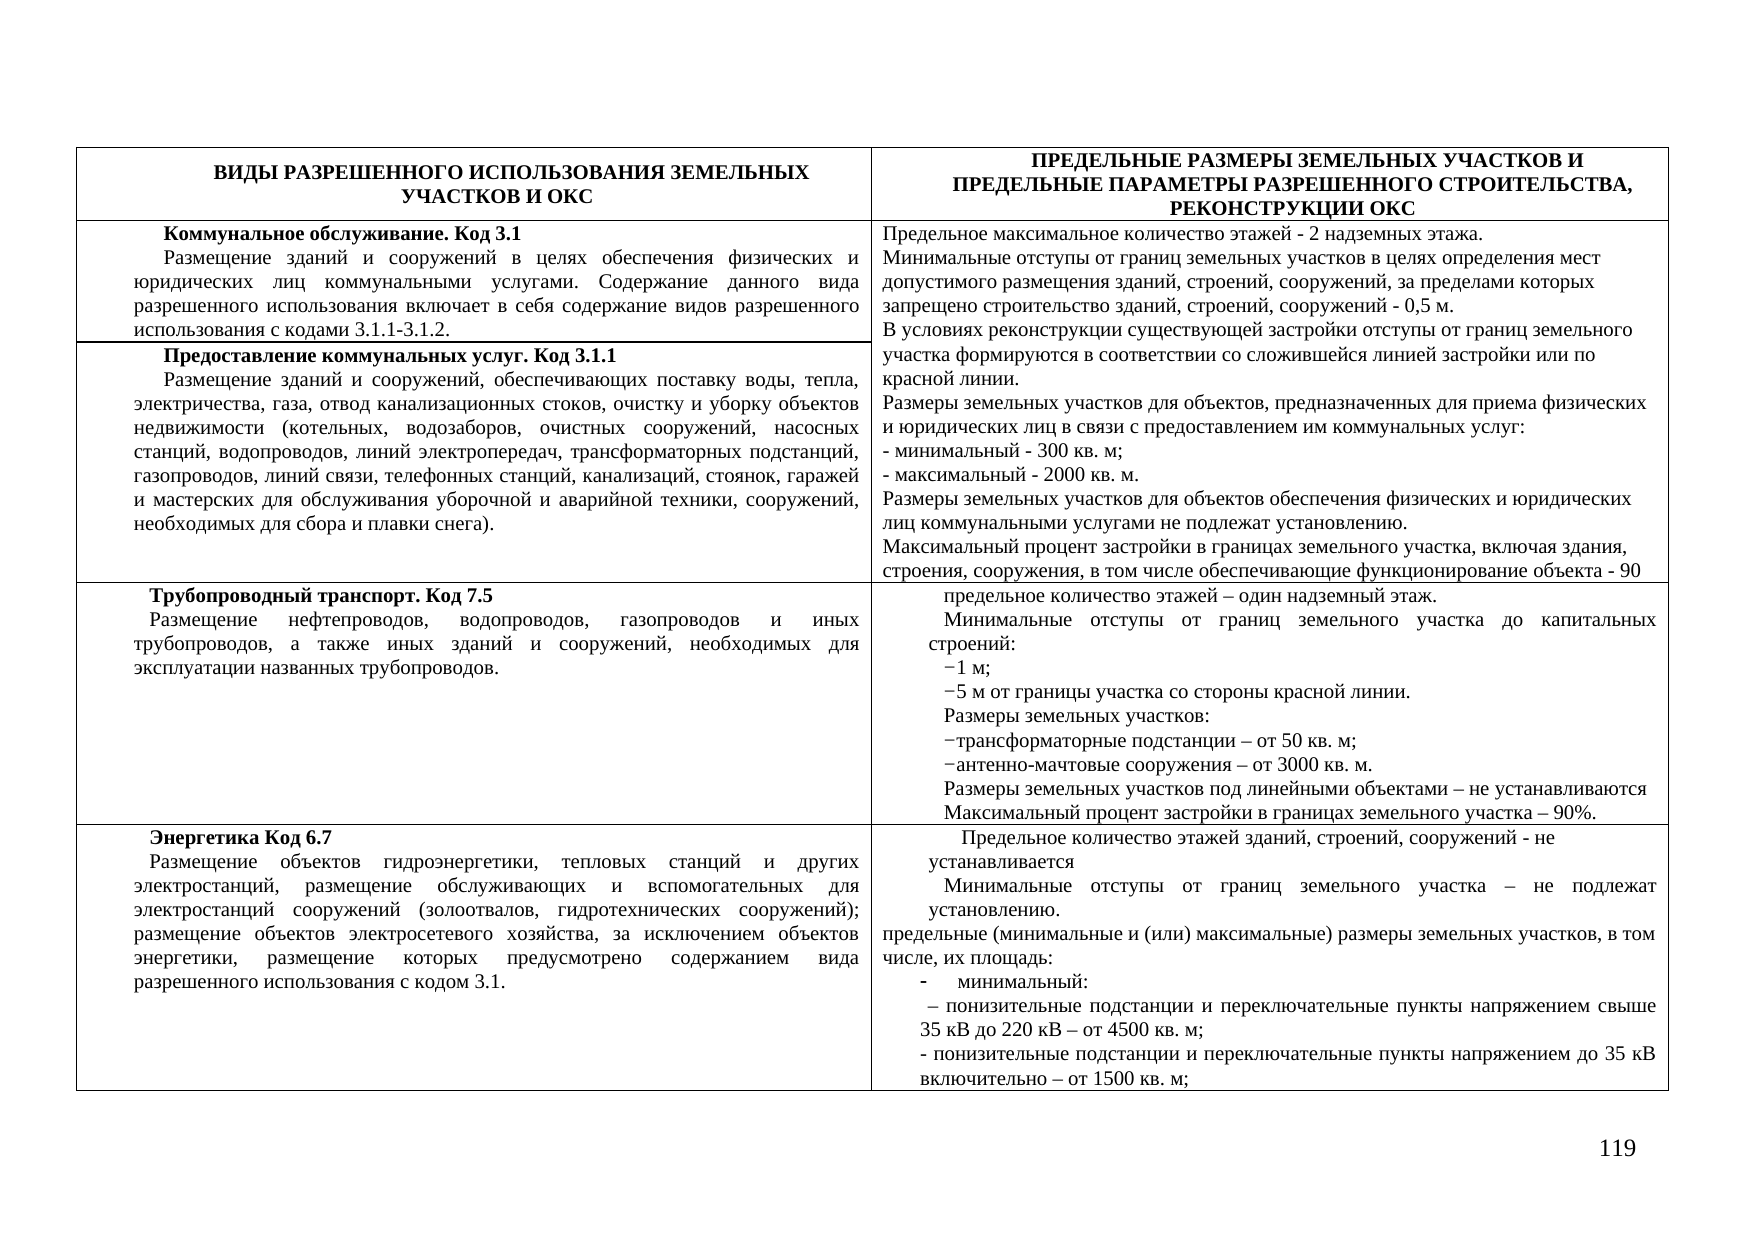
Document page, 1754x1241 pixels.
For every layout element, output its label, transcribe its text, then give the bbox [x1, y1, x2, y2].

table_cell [872, 825, 1668, 1089]
table_cell Предоставление коммунальных услуг. Код 3.1.1 Размещение зданий и сооружений, обеспечивающих поставку воды, тепла, электричества, газа, отвод канализационных стоков, очистку и уборку объектов недвижимости (котельных, водозаборов, очистных сооружений, насосных станций, водопроводов, линий электропередач, трансформаторных подстанций, газопроводов, линий связи, телефонных станций, канализаций, стоянок, гаражей и мастерских для обслуживания уборочной и аварийной техники, сооружений, необходимых для сбора и плавки снега). [77, 343, 871, 582]
table_cell Трубопроводный транспорт. Код 7.5 Размещение нефтепроводов, водопроводов, газопроводов и иных трубопроводов, а также иных зданий и сооружений, необходимых для эксплуатации названных трубопроводов. [77, 583, 871, 824]
table_cell предельное количество этажей – один надземный этаж. Минимальные отступы от границ земельного участка до капитальных строений: − 1 м; − 5 м от границы участка со стороны красной линии. Размеры земельных участков: − трансформаторные подстанции – от 50 кв. м; − антенно-мачтовые сооружения – от 3000 кв. м. Размеры земельных участков под линейными объектами – не устанавливаются Максимальный процент застройки в границах земельного участка – 90%. [872, 583, 1668, 824]
table_cell Коммунальное обслуживание. Код 3.1 Размещение зданий и сооружений в целях обеспечения физических и юридических лиц коммунальными услугами. Содержание данного вида разрешенного использования включает в себя содержание видов разрешенного использования с кодами 3.1.1-3.1.2. [77, 221, 871, 341]
table_header ВИДЫ РАЗРЕШЕННОГО ИСПОЛЬЗОВАНИЯ ЗЕМЕЛЬНЫХ УЧАСТКОВ И ОКС [77, 148, 871, 220]
table_header ПРЕДЕЛЬНЫЕ РАЗМЕРЫ ЗЕМЕЛЬНЫХ УЧАСТКОВ И ПРЕДЕЛЬНЫЕ ПАРАМЕТРЫ РАЗРЕШЕННОГО СТРОИТЕЛЬСТВА, РЕКОНСТРУКЦИИ ОКС [872, 148, 1668, 220]
table_cell Предельное максимальное количество этажей - 2 надземных этажа. Минимальные отступы от границ земельных участков в целях определения мест допустимого размещения зданий, строений, сооружений, за пределами которых запрещено строительство зданий, строений, сооружений - 0,5 м. В условиях реконструкции существующей застройки отступы от границ земельного участка формируются в соответствии со сложившейся линией застройки или по красной линии. Размеры земельных участков для объектов, предназначенных для приема физических и юридических лиц в связи с предоставлением им коммунальных услуг: - минимальный - 300 кв. м; - максимальный - 2000 кв. м. Размеры земельных участков для объектов обеспечения физических и юридических лиц коммунальными услугами не подлежат установлению. Максимальный процент застройки в границах земельного участка, включая здания, строения, сооружения, в том числе обеспечивающие функционирование объекта - 90 [872, 221, 1668, 582]
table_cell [77, 825, 871, 1089]
